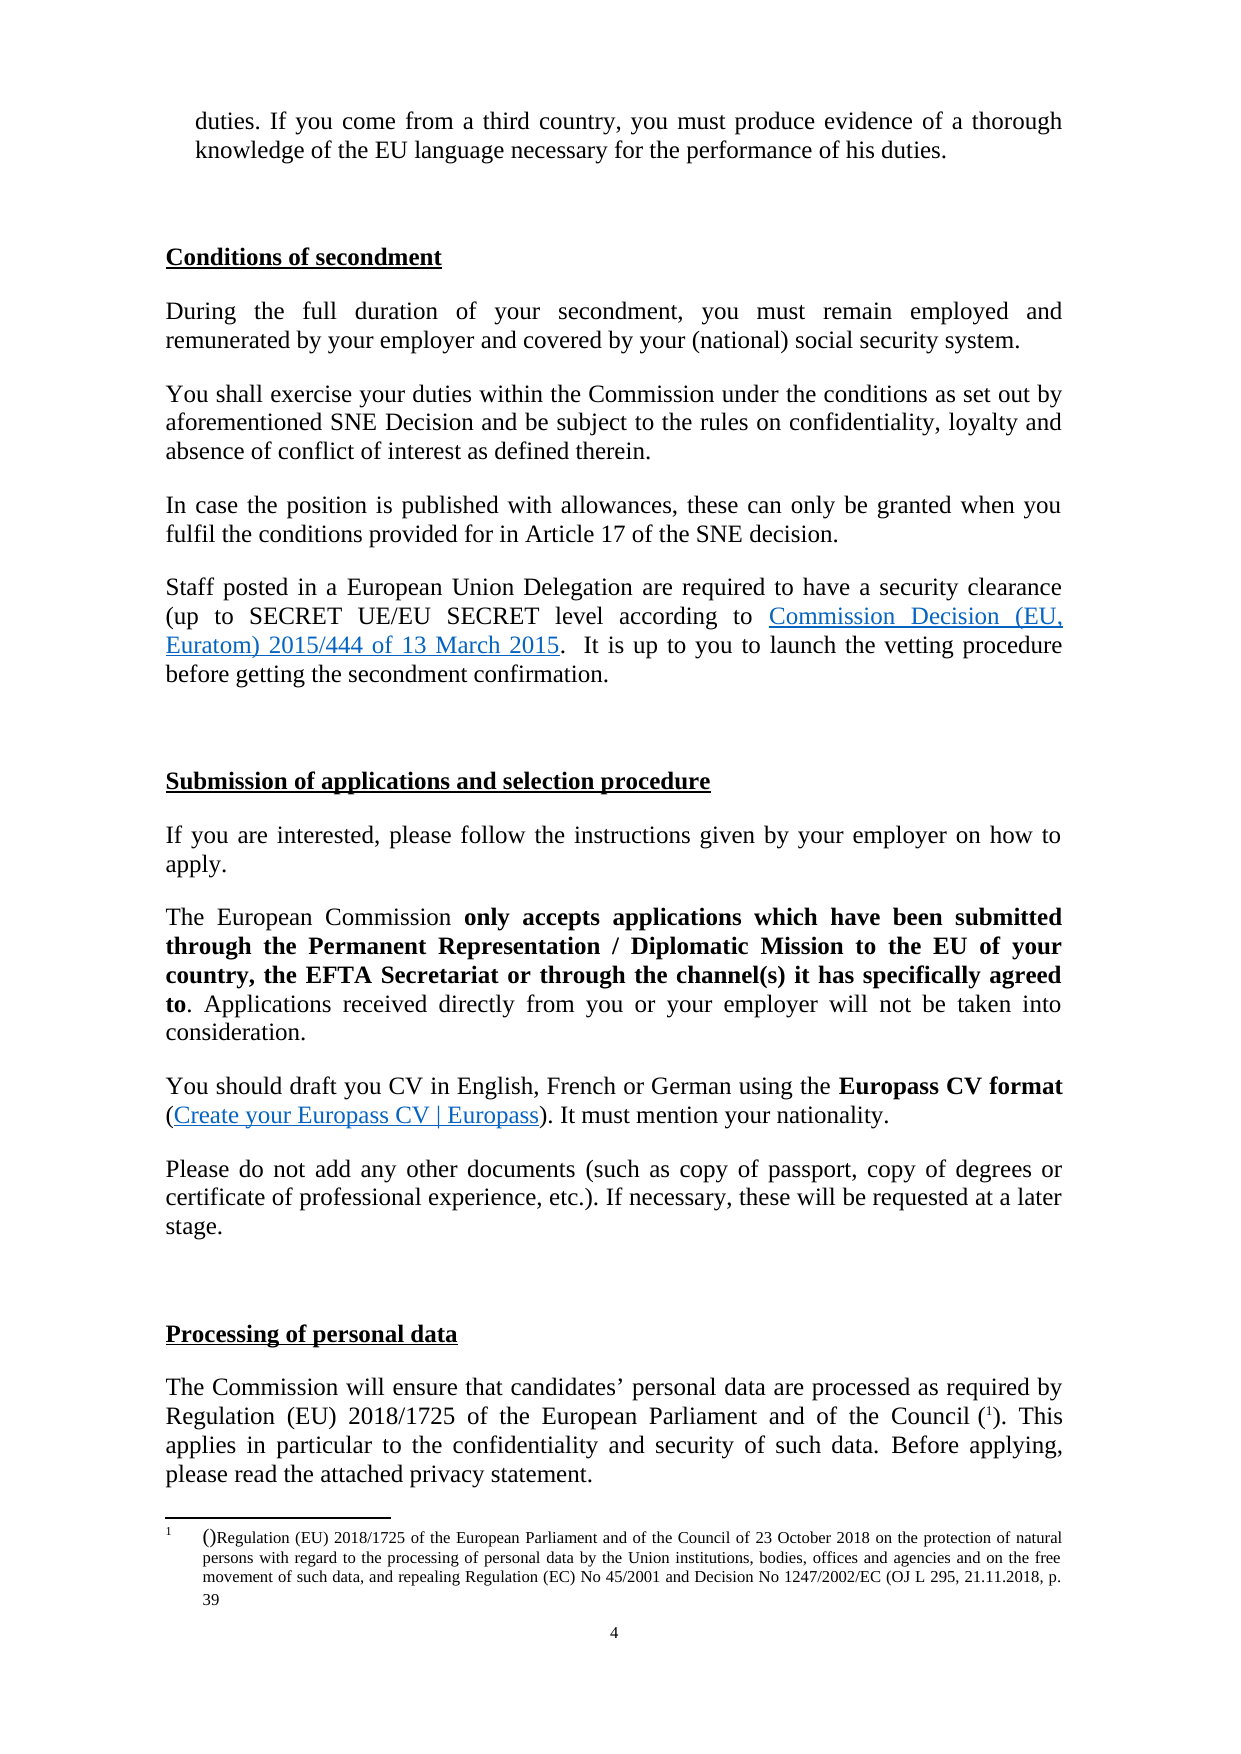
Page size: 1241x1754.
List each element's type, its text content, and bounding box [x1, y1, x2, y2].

text If you are interested, please follow the instructions given by your employer on how to apply. [165, 820, 1063, 877]
text The European Commission only accepts applications which have been submitted through the Permanent Representation / Diplomatic Mission to the EU of your country, the EFTA Secretariat or through the channel(s) it has specifically agreed to. Applications received directly from you or your employer will not be taken into consideration. [165, 902, 1063, 1046]
text You shall exercise your duties within the Commission under the conditions as set out by aforementioned SNE Decision and be subject to the rules on confidentiality, loyalty and absence of conflict of interest as defined therein. [165, 379, 1063, 465]
text The Commission will ensure that candidates’ personal data are processed as required by Regulation (EU) 2018/1725 of the European Parliament and of the Council (). This applies in particular to the confidentiality and security of such data. Before applying, please read the attached privacy statement. [165, 1372, 1063, 1487]
text Staff posted in a European Union Delegation are required to have a security clearance (up to SECRET UE/EU SECRET level according to Commission Decision (EU, Euratom) 2015/444 of 13 March 2015. It is up to you to launch the vetting procedure before getting the secondment confirmation. [165, 572, 1063, 687]
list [165, 106, 1063, 164]
list Conditions of secondment [165, 242, 1063, 271]
text You should draft you CV in English, French or German using the Europass CV format (). It must mention your nationality. [165, 1071, 1063, 1129]
text Please do not add any other documents (such as copy of passport, copy of degrees or certificate of professional experience, etc.). If necessary, these will be requested at a later stage. [165, 1154, 1063, 1240]
list Processing of personal data [165, 1319, 1063, 1347]
text In case the position is published with allowances, these can only be granted when you fulfil the conditions provided for in Article 17 of the SNE decision. [165, 490, 1063, 547]
text During the full duration of your secondment, you must remain employed and remunerated by your employer and covered by your (national) social security system. [165, 296, 1063, 354]
list Submission of applications and selection procedure [165, 766, 1063, 795]
